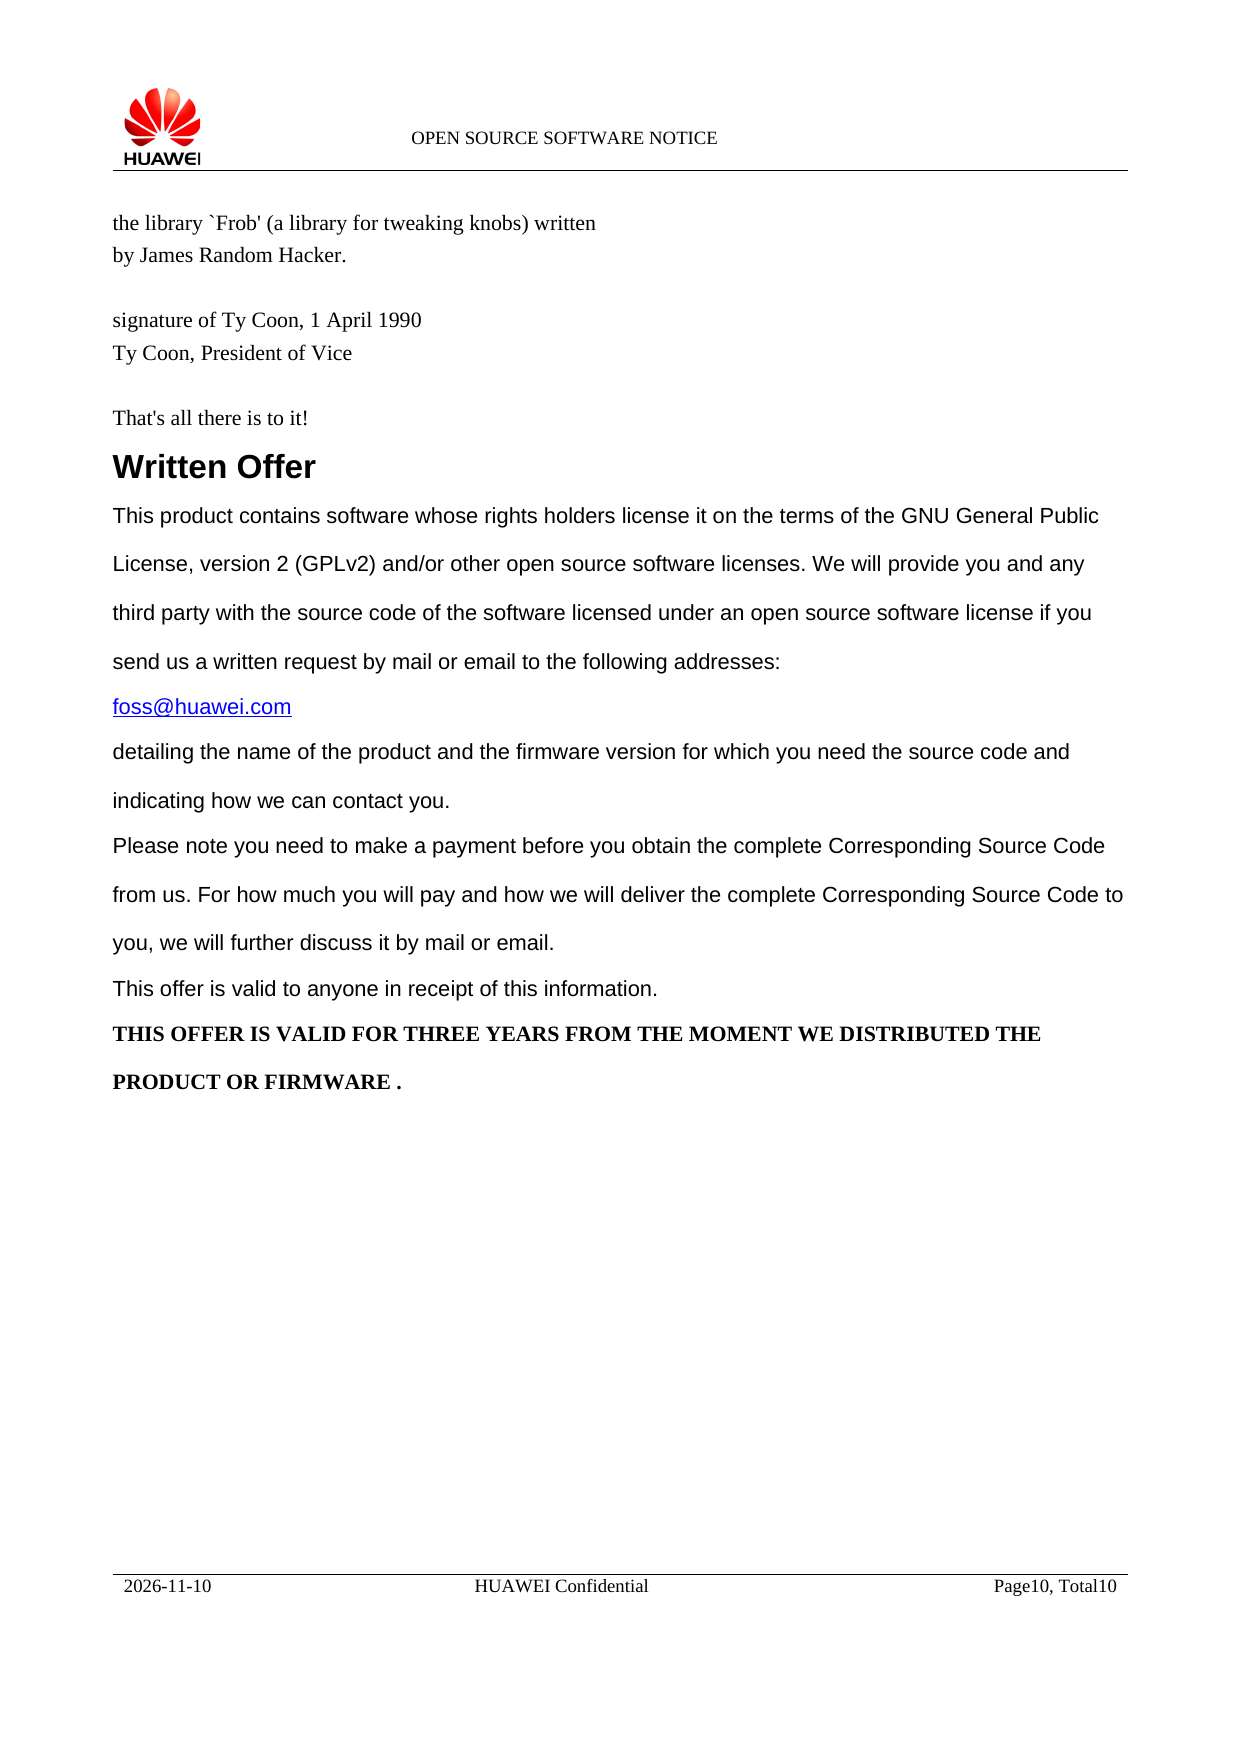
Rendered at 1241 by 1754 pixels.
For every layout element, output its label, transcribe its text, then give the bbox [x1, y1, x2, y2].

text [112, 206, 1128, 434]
text Please note you need to make a payment before you obtain the complete Corresponding Source Code from us. For how much you will pay and how we will deliver the complete Corresponding Source Code to you, we will further discuss it by mail or email. [112, 829, 1128, 959]
text foss@huawei.com [112, 690, 1128, 723]
text This offer is valid for three years from the moment we distributed the product or firmware . [112, 1017, 1128, 1098]
picture [124, 88, 201, 165]
text detailing the name of the product and the firmware version for which you need the source code and indicating how we can contact you. [112, 735, 1128, 817]
text This product contains software whose rights holders license it on the terms of the GNU General Public License, version 2 (GPLv2) and/or other open source software licenses. We will provide you and any third party with the source code of the software licensed under an open source software license if you send us a written request by mail or email to the following addresses: [112, 499, 1128, 678]
text Written Offer [112, 434, 1128, 499]
text This offer is valid to anyone in receipt of this information. [112, 972, 1128, 1004]
